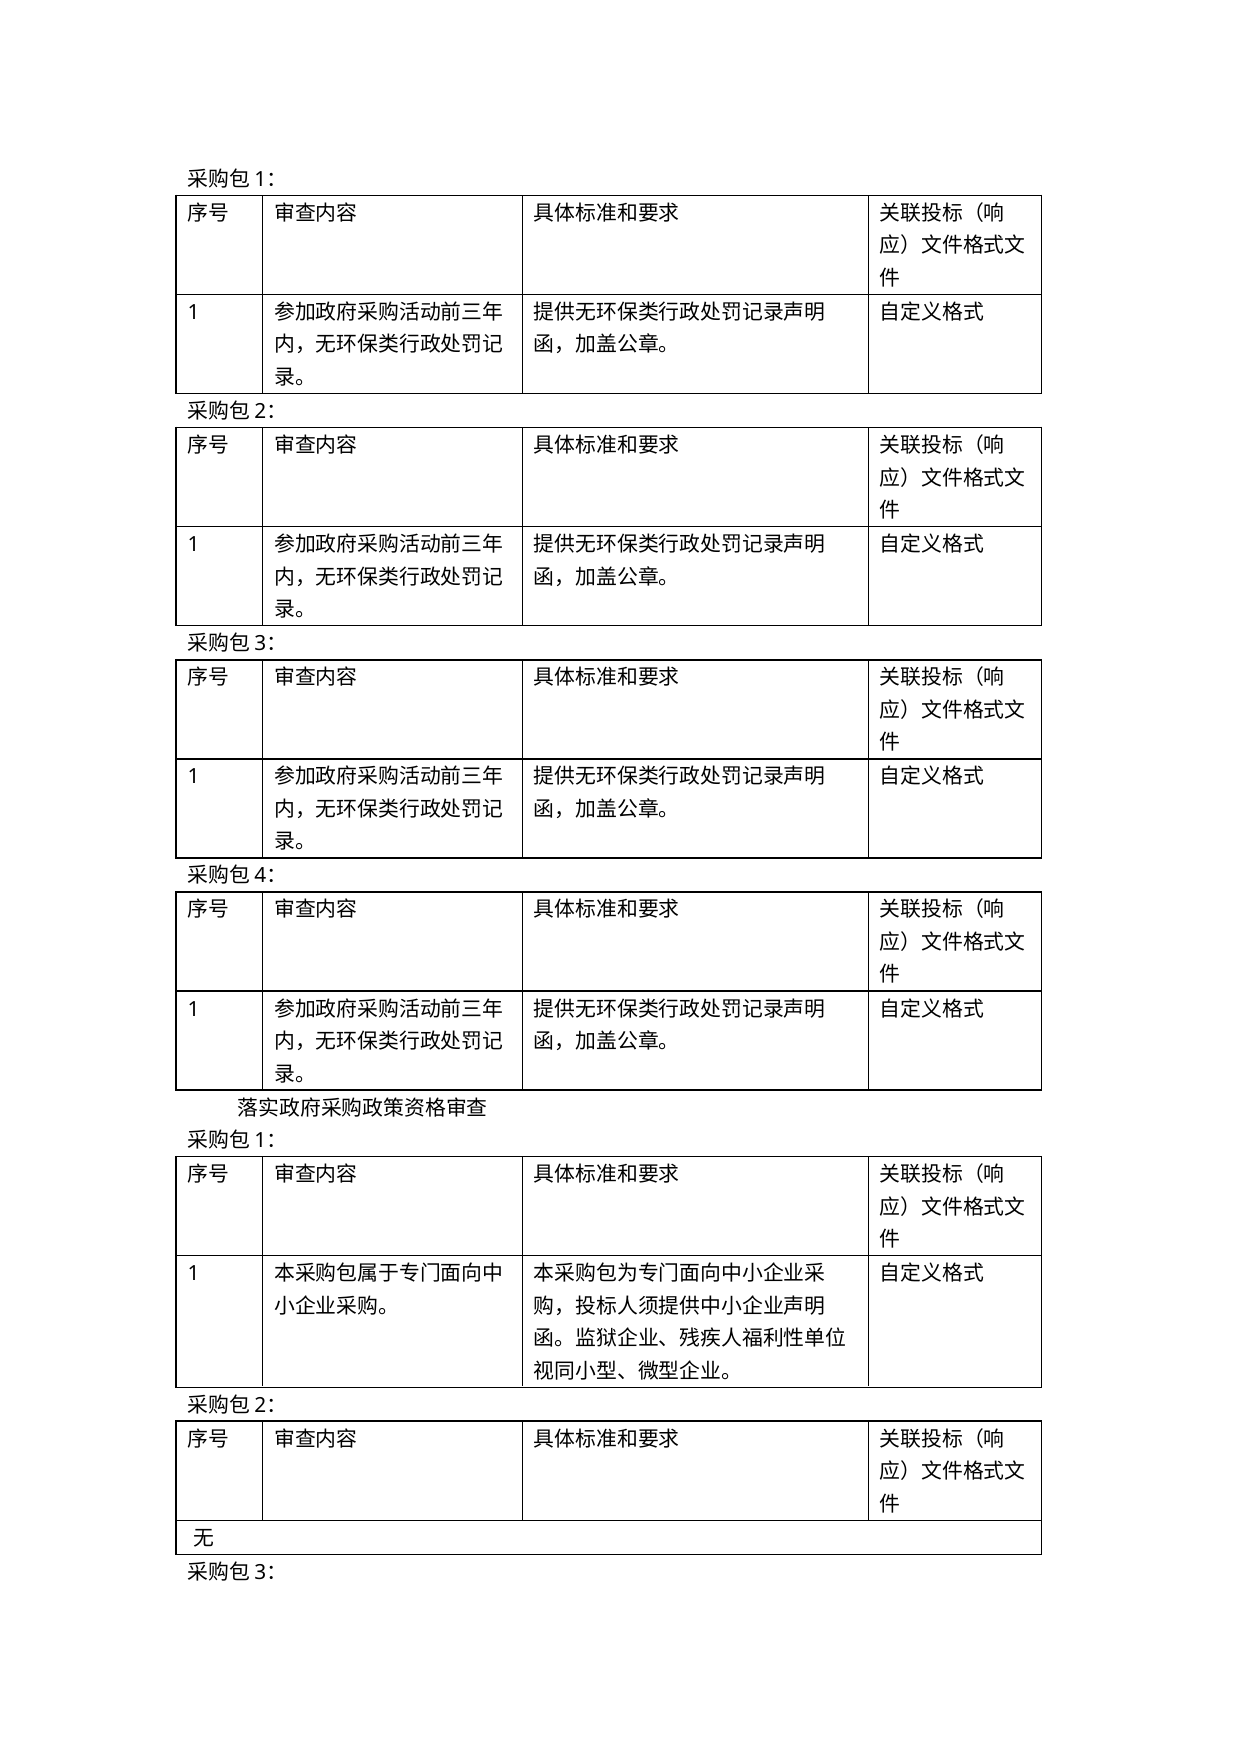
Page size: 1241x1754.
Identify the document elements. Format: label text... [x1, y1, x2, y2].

table_cell 自定义格式 [869, 527, 1041, 625]
table_header 关联投标（响应）文件格式文件 [869, 196, 1041, 293]
table_header 具体标准和要求 [523, 1422, 868, 1519]
table_header 审查内容 [263, 1157, 522, 1255]
table_cell 自定义格式 [869, 295, 1041, 393]
table_header 关联投标（响应）文件格式文件 [869, 661, 1041, 758]
table_header 具体标准和要求 [523, 196, 868, 293]
table_header 序号 [177, 196, 262, 293]
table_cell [523, 1256, 868, 1386]
table_cell 无 [177, 1521, 1041, 1553]
table_header 关联投标（响应）文件格式文件 [869, 1157, 1041, 1255]
table_cell 参加政府采购活动前三年内，无环保类行政处罚记录。 [263, 527, 522, 625]
table_cell 本采购包属于专门面向中小企业采购。 [263, 1256, 522, 1386]
table_header 序号 [177, 428, 262, 526]
table_cell 自定义格式 [869, 992, 1041, 1089]
table_header 序号 [177, 661, 262, 758]
table_cell 提供无环保类行政处罚记录声明函，加盖公章。 [523, 760, 868, 857]
table_cell 1 [177, 527, 262, 625]
table_header 序号 [177, 1157, 262, 1255]
table_cell 提供无环保类行政处罚记录声明函，加盖公章。 [523, 295, 868, 393]
table_cell 1 [177, 760, 262, 857]
table_cell 自定义格式 [869, 760, 1041, 857]
text 采购包1： [187, 162, 1053, 194]
table_header 关联投标（响应）文件格式文件 [869, 893, 1041, 990]
table_header 审查内容 [263, 1422, 522, 1519]
table_cell 1 [177, 992, 262, 1089]
table_header 审查内容 [263, 893, 522, 990]
table_header 具体标准和要求 [523, 661, 868, 758]
text 采购包3： [187, 1555, 1053, 1588]
text 采购包2： [187, 394, 1053, 427]
table_cell 参加政府采购活动前三年内，无环保类行政处罚记录。 [263, 295, 522, 393]
table_header 审查内容 [263, 196, 522, 293]
text 采购包1： [187, 1123, 1053, 1156]
table_cell 提供无环保类行政处罚记录声明函，加盖公章。 [523, 527, 868, 625]
table_cell 提供无环保类行政处罚记录声明函，加盖公章。 [523, 992, 868, 1089]
text 落实政府采购政策资格审查 [187, 1091, 1053, 1123]
table_header 审查内容 [263, 661, 522, 758]
table_header 序号 [177, 1422, 262, 1519]
table_cell 1 [177, 1256, 262, 1386]
table_header 序号 [177, 893, 262, 990]
text 采购包3： [187, 626, 1053, 659]
table_cell 自定义格式 [869, 1256, 1041, 1386]
table_header 具体标准和要求 [523, 1157, 868, 1255]
table_header 关联投标（响应）文件格式文件 [869, 428, 1041, 526]
table_header 关联投标（响应）文件格式文件 [869, 1422, 1041, 1519]
text 采购包2： [187, 1388, 1053, 1420]
table_cell 参加政府采购活动前三年内，无环保类行政处罚记录。 [263, 760, 522, 857]
table_header 审查内容 [263, 428, 522, 526]
table_cell 参加政府采购活动前三年内，无环保类行政处罚记录。 [263, 992, 522, 1089]
table_cell 1 [177, 295, 262, 393]
table_header 具体标准和要求 [523, 428, 868, 526]
text 采购包4： [187, 858, 1053, 891]
table_header 具体标准和要求 [523, 893, 868, 990]
